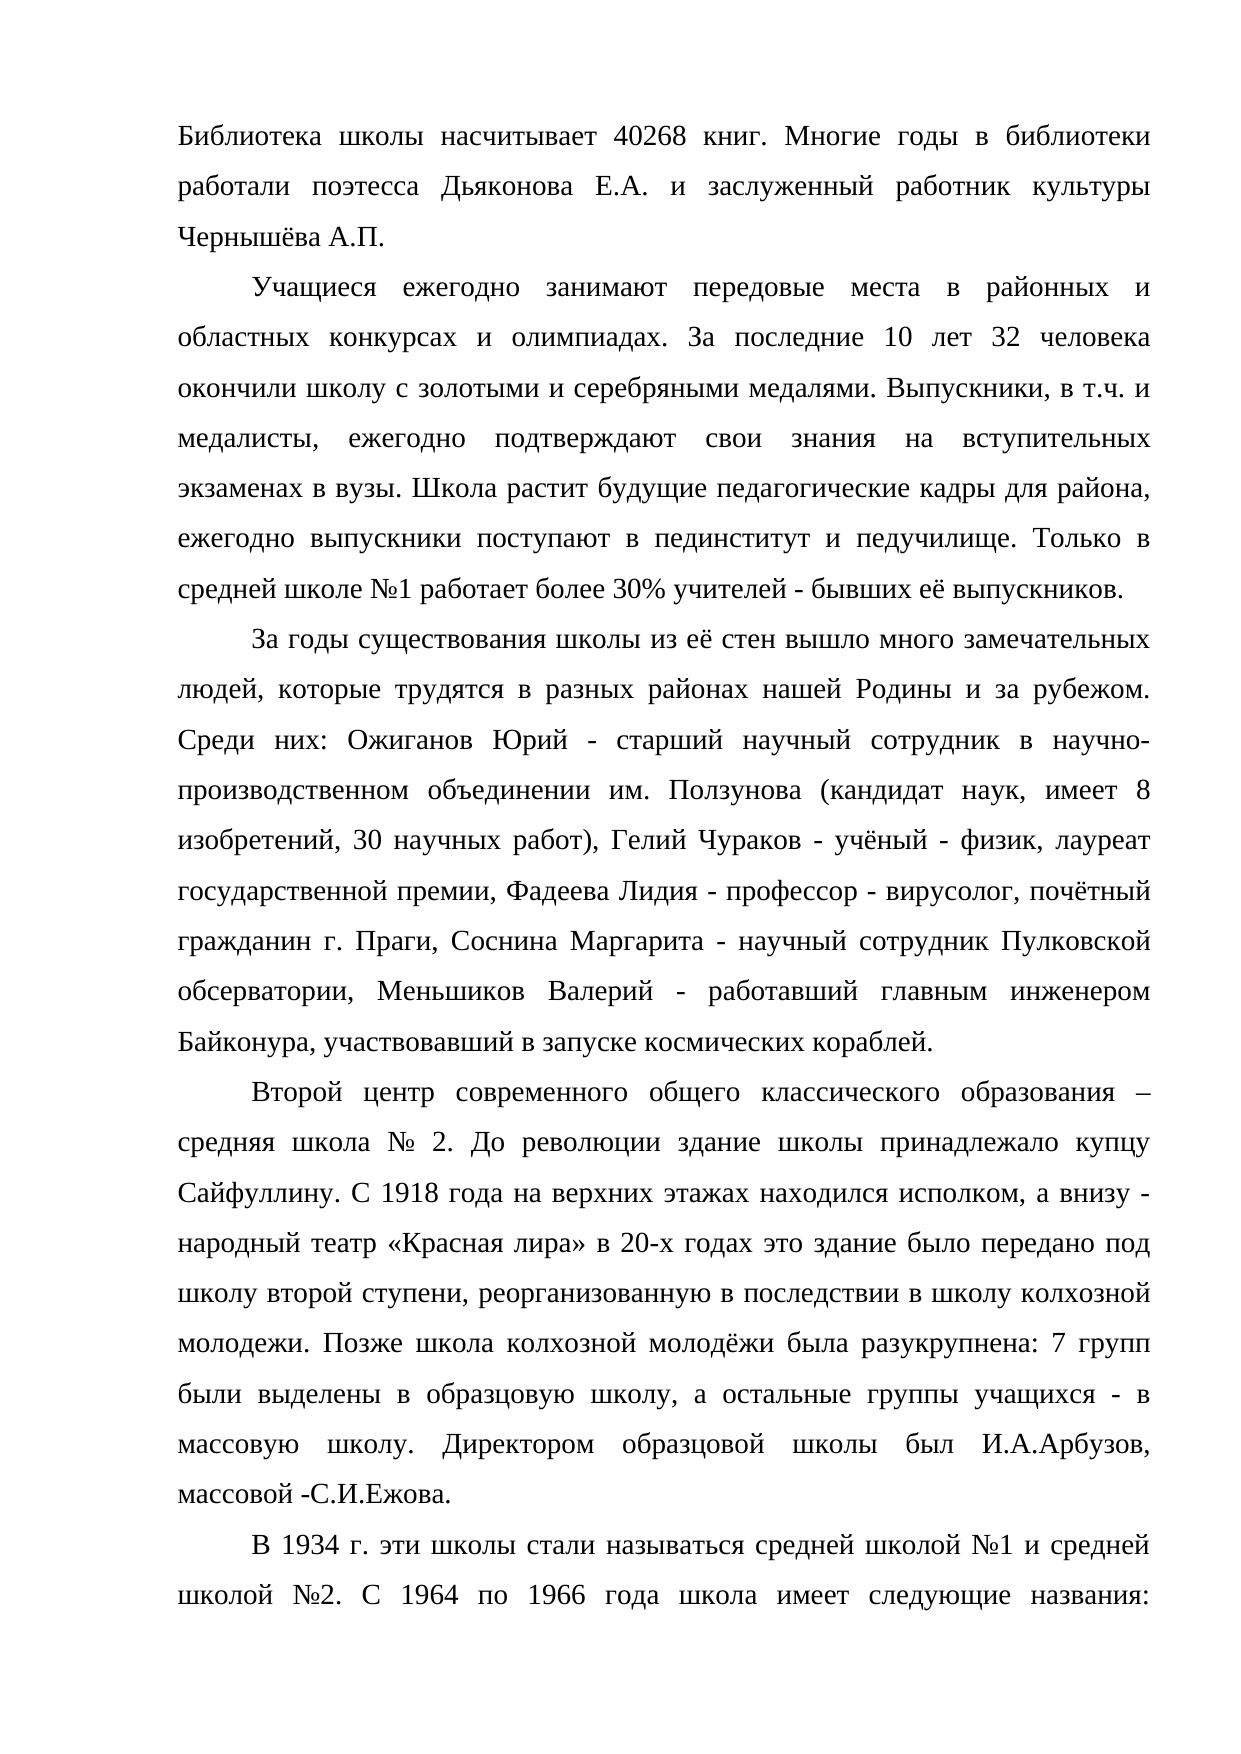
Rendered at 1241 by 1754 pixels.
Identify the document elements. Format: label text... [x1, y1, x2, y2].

text За годы существования школы из её стен вышло много замечательных людей, которые трудятся в разных районах нашей Родины и за рубежом. Среди них: Ожиганов Юрий - старший научный сотрудник в научно-производственном объединении им. Ползунова (кандидат наук, имеет 8 изобретений, 30 научных работ), Гелий Чураков - учёный - физик, лауреат государственной премии, Фадеева Лидия - профессор - вирусолог, почётный гражданин г. Праги, Соснина Маргарита - научный сотрудник Пулковской обсерватории, Меньшиков Валерий - работавший главным инженером Байконура, участвовавший в запуске космических кораблей. [177, 621, 1152, 1057]
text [177, 1527, 1152, 1611]
text Учащиеся ежегодно занимают передовые места в районных и областных конкурсах и олимпиадах. За последние 10 лет 32 человека окончили школу с золотыми и серебряными медалями. Выпускники, в т.ч. и медалисты, ежегодно подтверждают свои знания на вступительных экзаменах в вузы. Школа растит будущие педагогические кадры для района, ежегодно выпускники поступают в пединститут и педучилище. Только в средней школе №1 работает более 30% учителей - бывших её выпускников. [177, 269, 1152, 604]
text Второй центр современного общего классического образования – средняя школа № 2. До революции здание школы принадлежало купцу Сайфуллину. С 1918 года на верхних этажах находился исполком, а внизу - народный театр «Красная лира» в 20-х годах это здание было передано под школу второй ступени, реорганизованную в последствии в школу колхозной молодежи. Позже школа колхозной молодёжи была разукрупнена: 7 групп были выделены в образцовую школу, а остальные группы учащихся - в массовую школу. Директором образцовой школы был И.А.Арбузов, массовой -С.И.Ежова. [177, 1074, 1152, 1510]
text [177, 118, 1152, 252]
